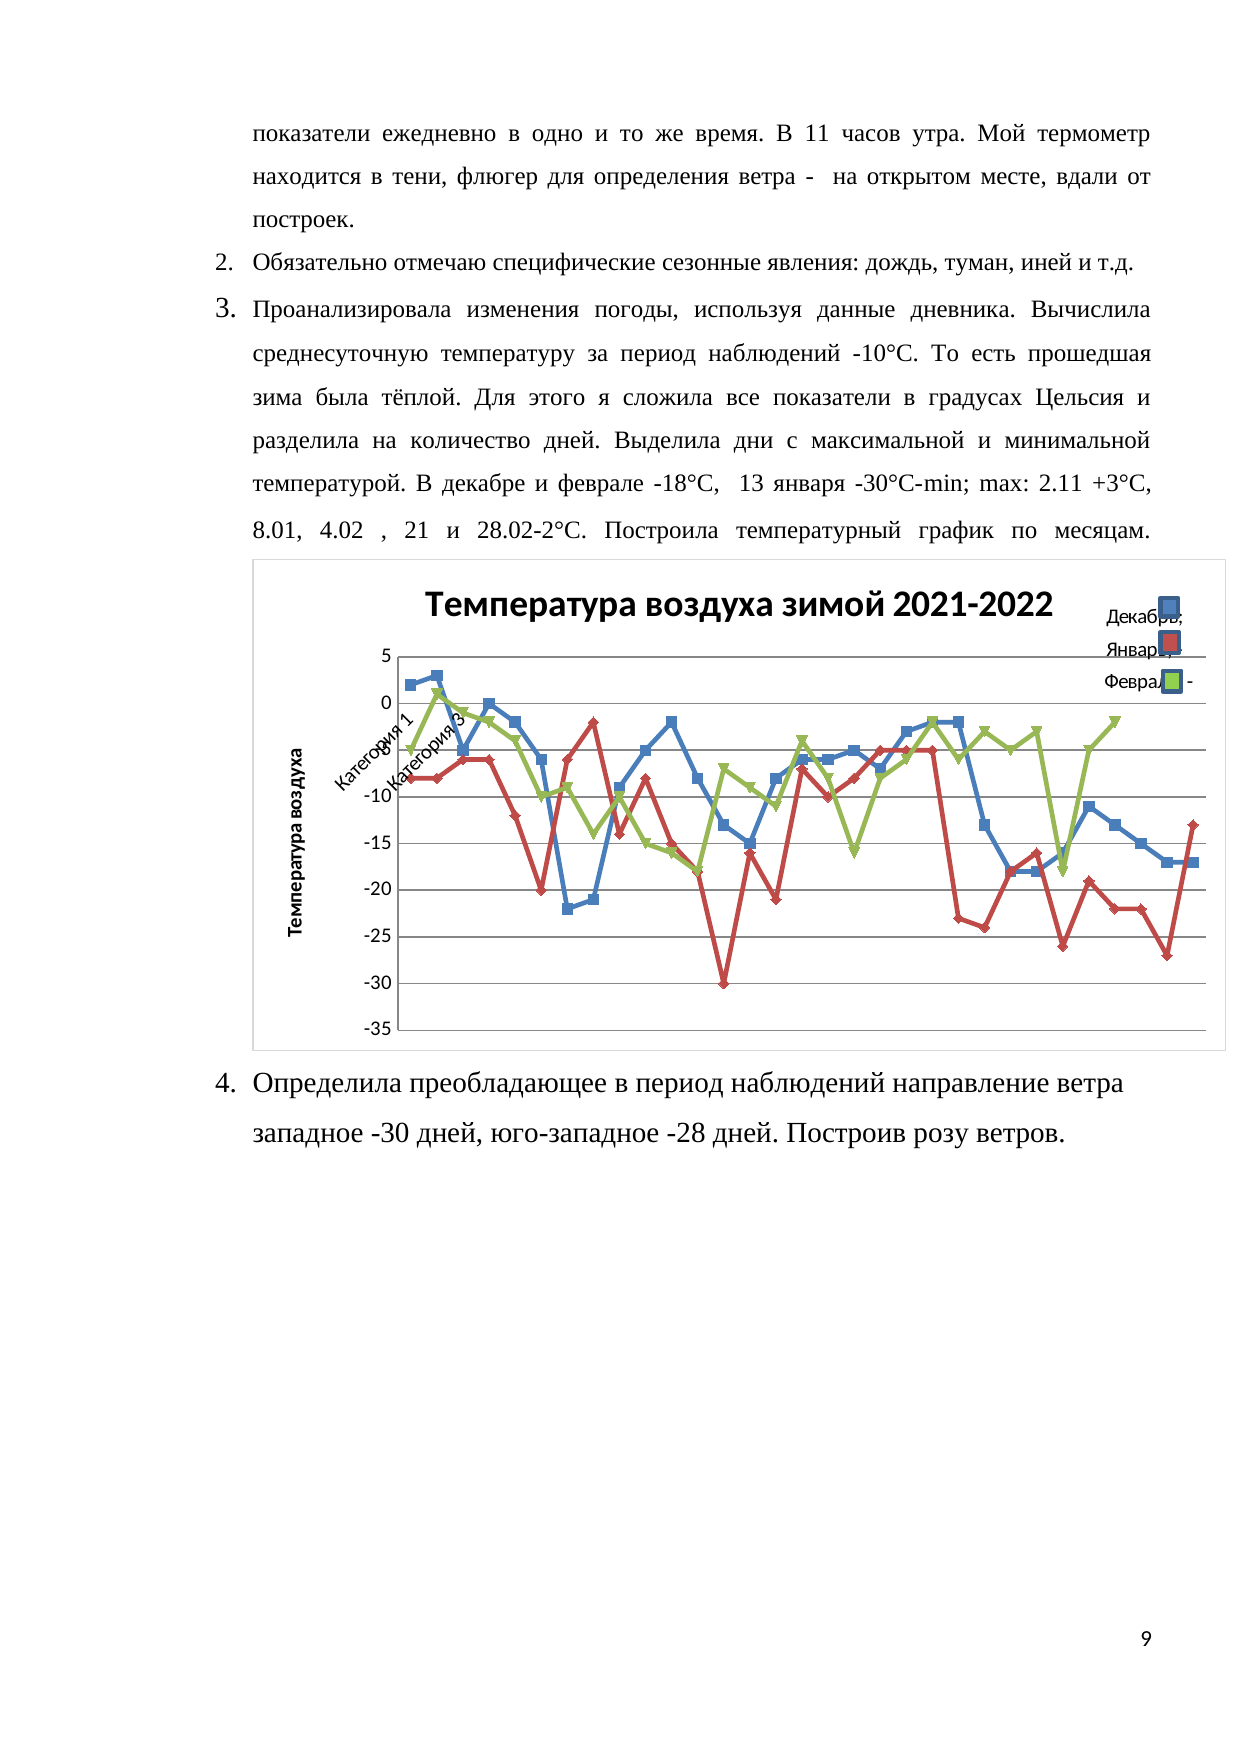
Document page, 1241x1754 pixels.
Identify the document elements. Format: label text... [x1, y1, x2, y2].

list Проанализировала изменения погоды, используя данные дневника. Вычислила среднесуточную температуру за период наблюдений -10°С. То есть прошедшая зима была тёплой. Для этого я сложила все показатели в градусах Цельсия и разделила на количество дней. Выделила дни с максимальной и минимальной температурой. В декабре и феврале -18°С, 13 января -30°С-min; max: 2.11 +3°С, 8.01, 4.02 , 21 и 28.02-2°С. Построила температурный график по месяцам. [215, 291, 1152, 1051]
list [215, 118, 1152, 233]
list Обязательно отмечаю специфические сезонные явления: дождь, туман, иней и т.д. [215, 247, 1152, 276]
list Определила преобладающее в период наблюдений направление ветра западное -30 дней, юго-западное -28 дней. Построив розу ветров. Проследила облачность по месяцам, построила диаграмму. Всего получилось ясных дней- 29, с переменной облачностью-46, пасмурных -15 дней. График облачности по месяцам. [215, 1065, 1152, 1149]
